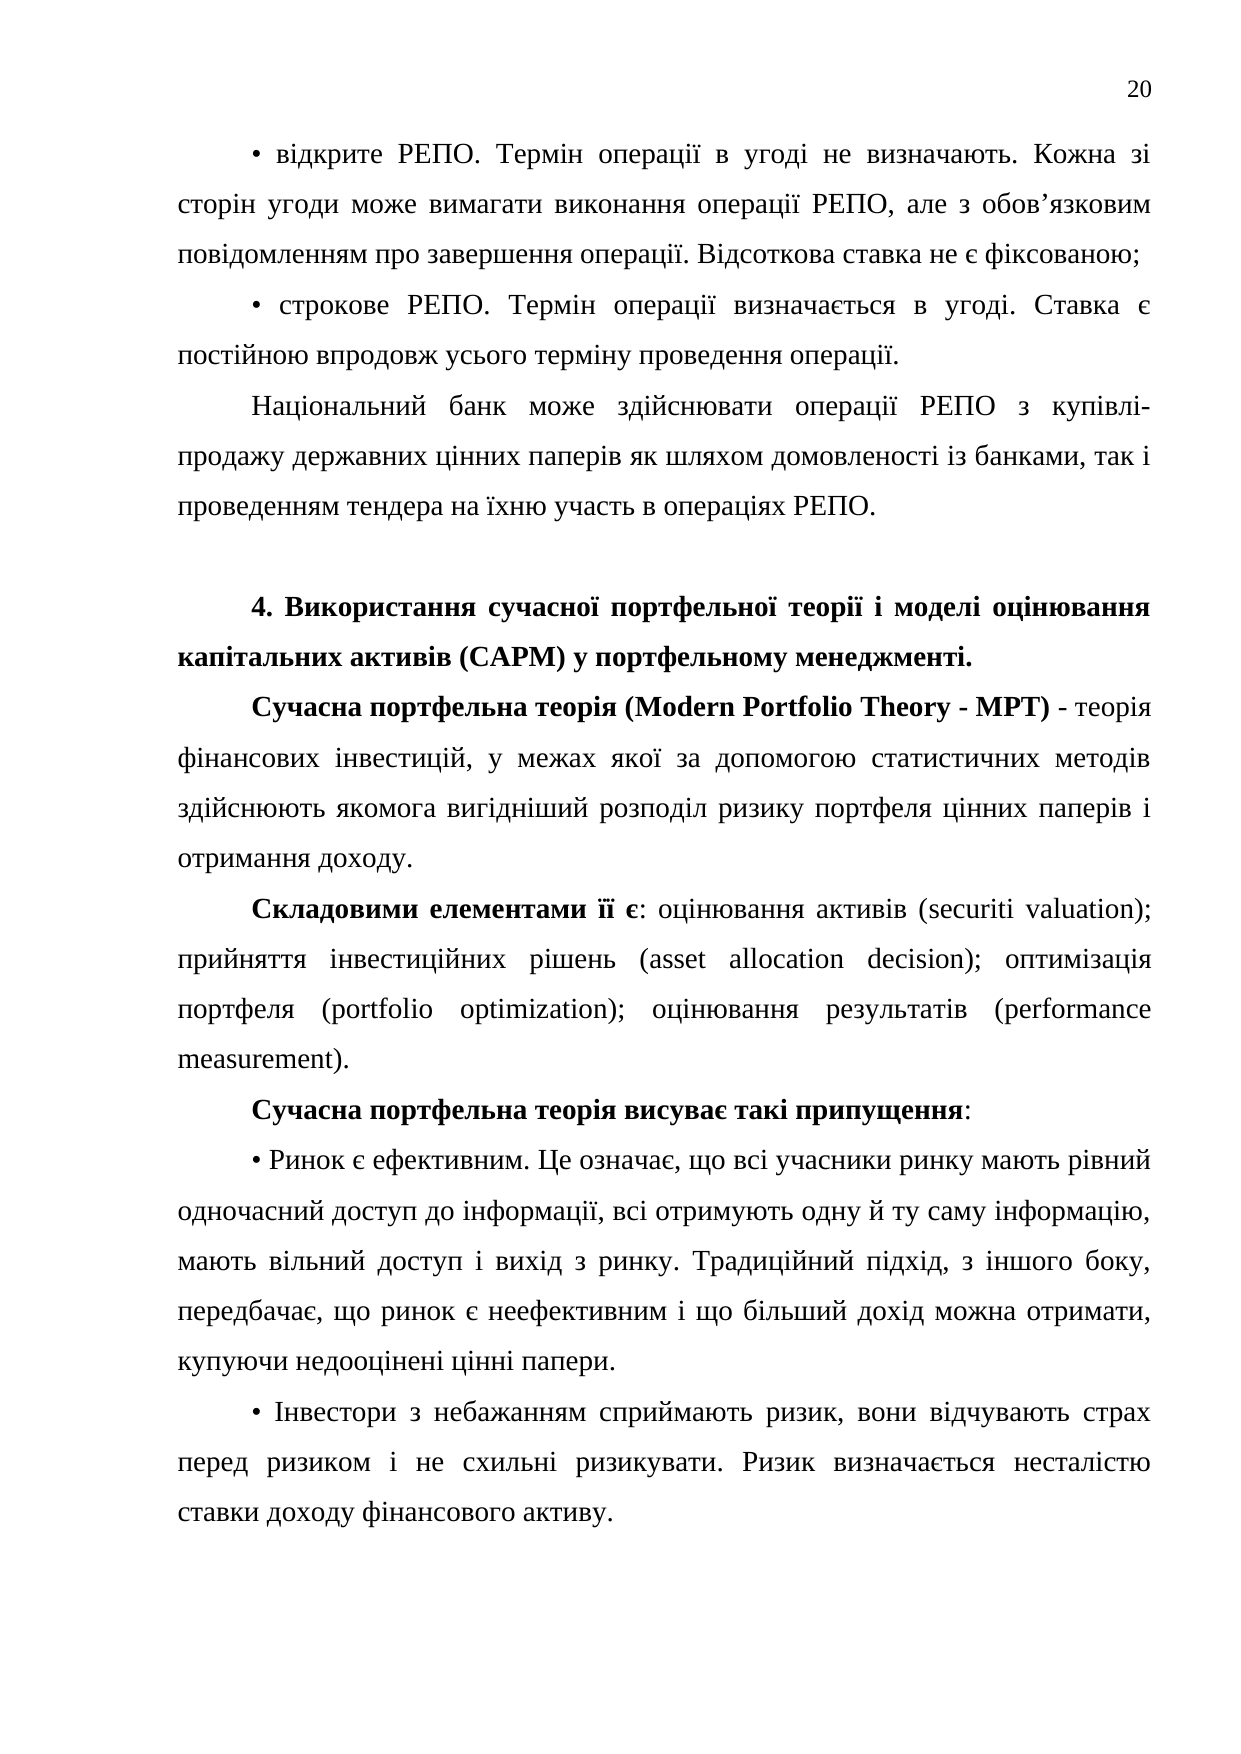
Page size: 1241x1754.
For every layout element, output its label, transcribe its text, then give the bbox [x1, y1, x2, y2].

text Національний банк може здійснювати операції РЕПО з купівлі-продажу державних цінних паперів як шляхом домовленості із банками, так і проведенням тендера на їхню участь в операціях РЕПО. [177, 388, 1152, 522]
text Сучасна портфельна теорія (Modern Portfolio Theory - МРТ) - теорія фінансових інвестицій, у межах якої за допомогою статистичних методів здійснюють якомога вигідніший розподіл ризику портфеля цінних паперів і отримання доходу. [177, 689, 1152, 874]
text • відкрите РЕПО. Термін операції в угоді не визначають. Кожна зі сторін угоди може вимагати виконання операції РЕПО, але з обов’язковим повідомленням про завершення операції. Відсоткова ставка не є фіксованою; [177, 136, 1152, 270]
text 4. Використання сучасної портфельної теорії і моделі оцінювання капітальних активів (САРМ) у портфельному менеджменті. [177, 589, 1152, 673]
text Складовими елементами її є: оцінювання активів (seсuriti valuation); прийняття інвестиційних рішень (asset allocation decision); оптимізація портфеля (portfolio optimization); оцінювання результатів (performance measurement). [177, 891, 1152, 1075]
text • Ринок є ефективним. Це означає, що всі учасники ринку мають рівний одночасний доступ до інформації, всі отримують одну й ту саму інформацію, мають вільний доступ і вихід з ринку. Традиційний підхід, з іншого боку, передбачає, що ринок є неефективним і що більший дохід можна отримати, купуючи недооцінені цінні папери. [177, 1142, 1152, 1377]
text Сучасна портфельна теорія висуває такі припущення: [177, 1092, 1152, 1126]
text • Інвестори з небажанням сприймають ризик, вони відчувають страх перед ризиком і не схильні ризикувати. Ризик визначається несталістю ставки доходу фінансового активу. [177, 1394, 1152, 1528]
text • строкове РЕПО. Термін операції визначається в угоді. Ставка є постійною впродовж усього терміну проведення операції. [177, 287, 1152, 371]
